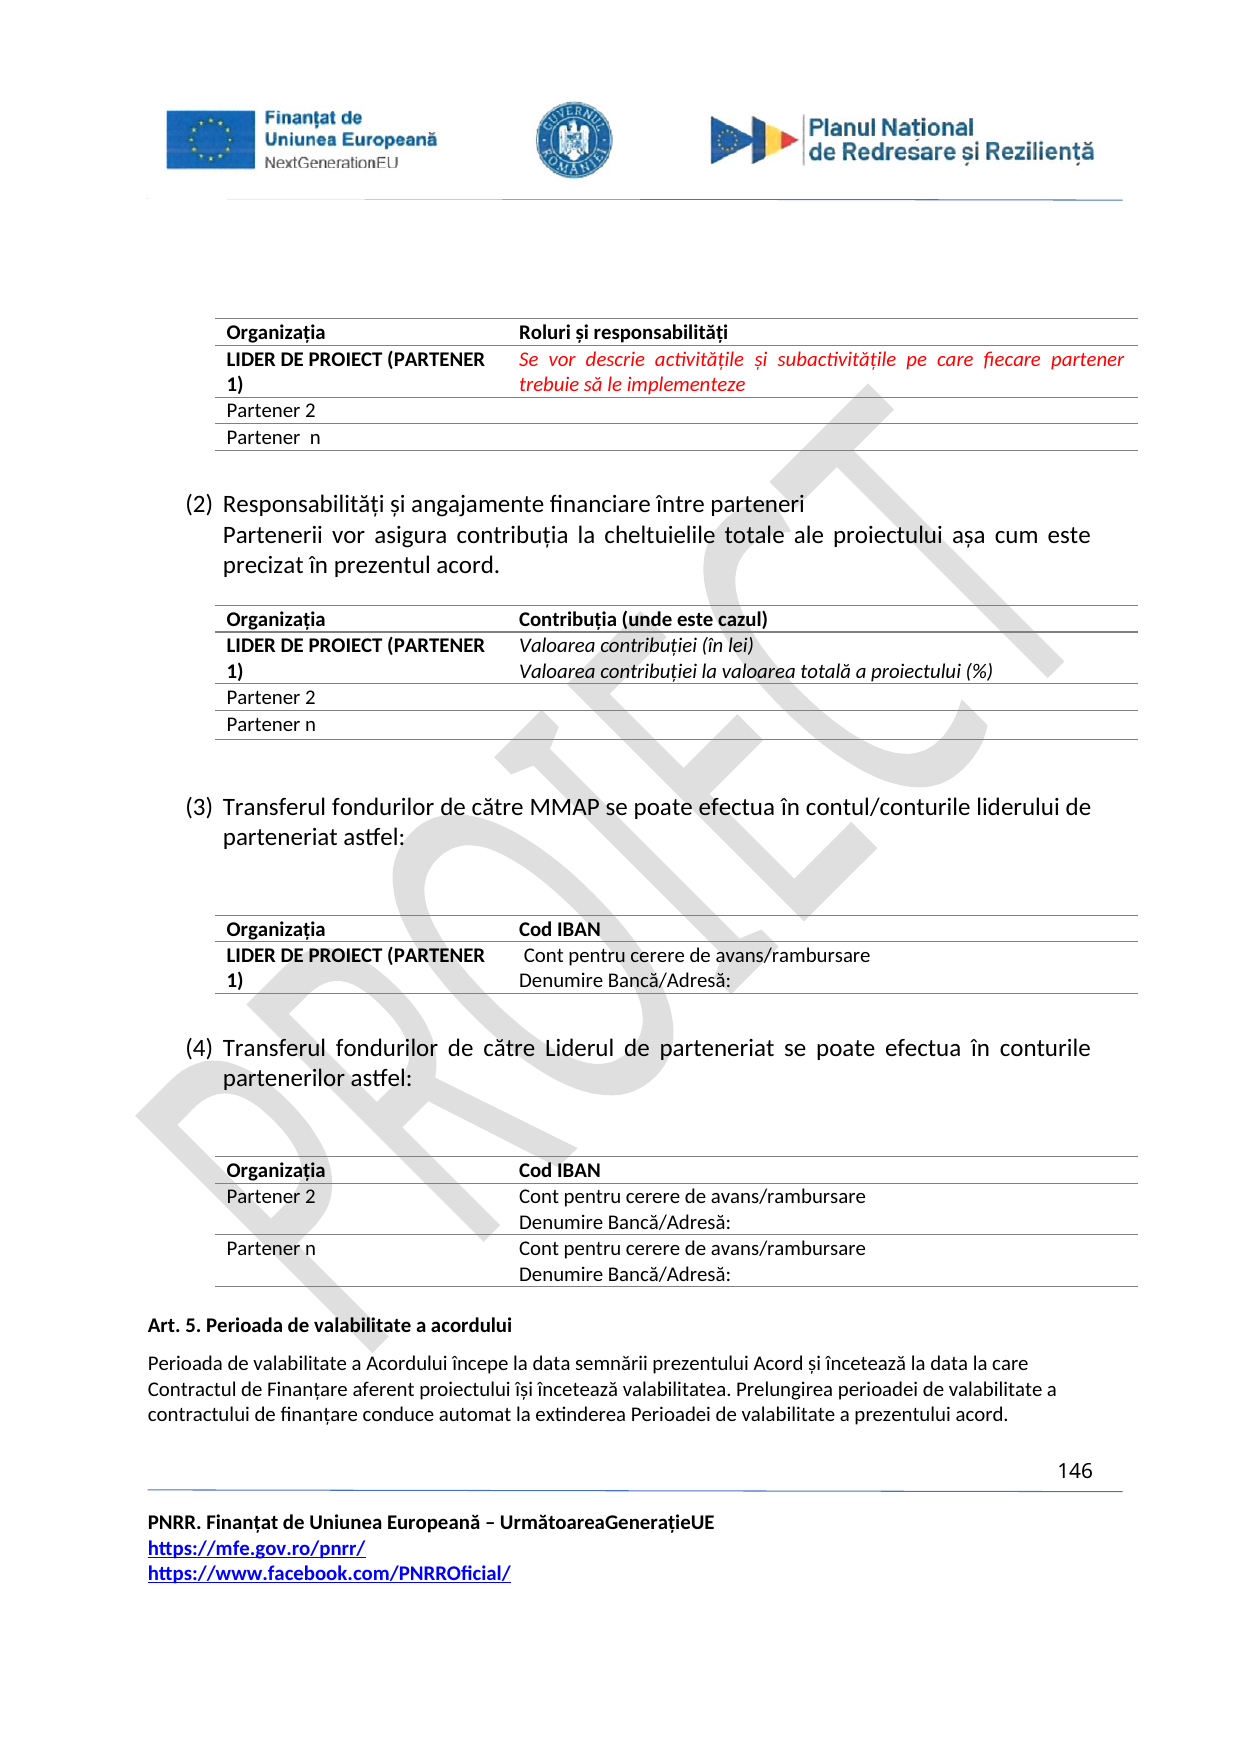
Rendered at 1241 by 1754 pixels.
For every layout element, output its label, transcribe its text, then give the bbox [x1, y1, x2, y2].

list Partenerii vor asigura contribuția la cheltuielile totale ale proiectului așa cum este precizat în prezentul acord. [223, 519, 1093, 580]
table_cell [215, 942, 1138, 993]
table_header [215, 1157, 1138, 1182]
list Responsabilități și angajamente financiare între parteneri [185, 488, 1093, 519]
list Transferul fondurilor de către MMAP se poate efectua în contul/conturile liderului de parteneriat astfel: [185, 791, 1093, 852]
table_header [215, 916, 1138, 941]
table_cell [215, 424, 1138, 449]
picture [147, 73, 1123, 199]
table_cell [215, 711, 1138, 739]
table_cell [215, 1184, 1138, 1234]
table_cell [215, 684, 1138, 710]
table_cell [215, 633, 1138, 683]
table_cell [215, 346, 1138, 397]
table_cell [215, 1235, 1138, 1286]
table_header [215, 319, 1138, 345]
subtitle Art. 5. Perioada de valabilitate a acordului [148, 1313, 1093, 1338]
list Transferul fondurilor de către Liderul de parteneriat se poate efectua în conturile partenerilor astfel: [185, 1032, 1093, 1093]
text Perioada de valabilitate a Acordului începe la data semnării prezentului Acord și încetează la data la care Contractul de Finanțare aferent proiectului își încetează valabilitatea. Prelungirea perioadei de valabilitate a contractului de finanțare conduce automat la extinderea Perioadei de valabilitate a prezentului acord. [148, 1351, 1093, 1427]
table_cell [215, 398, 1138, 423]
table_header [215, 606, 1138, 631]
